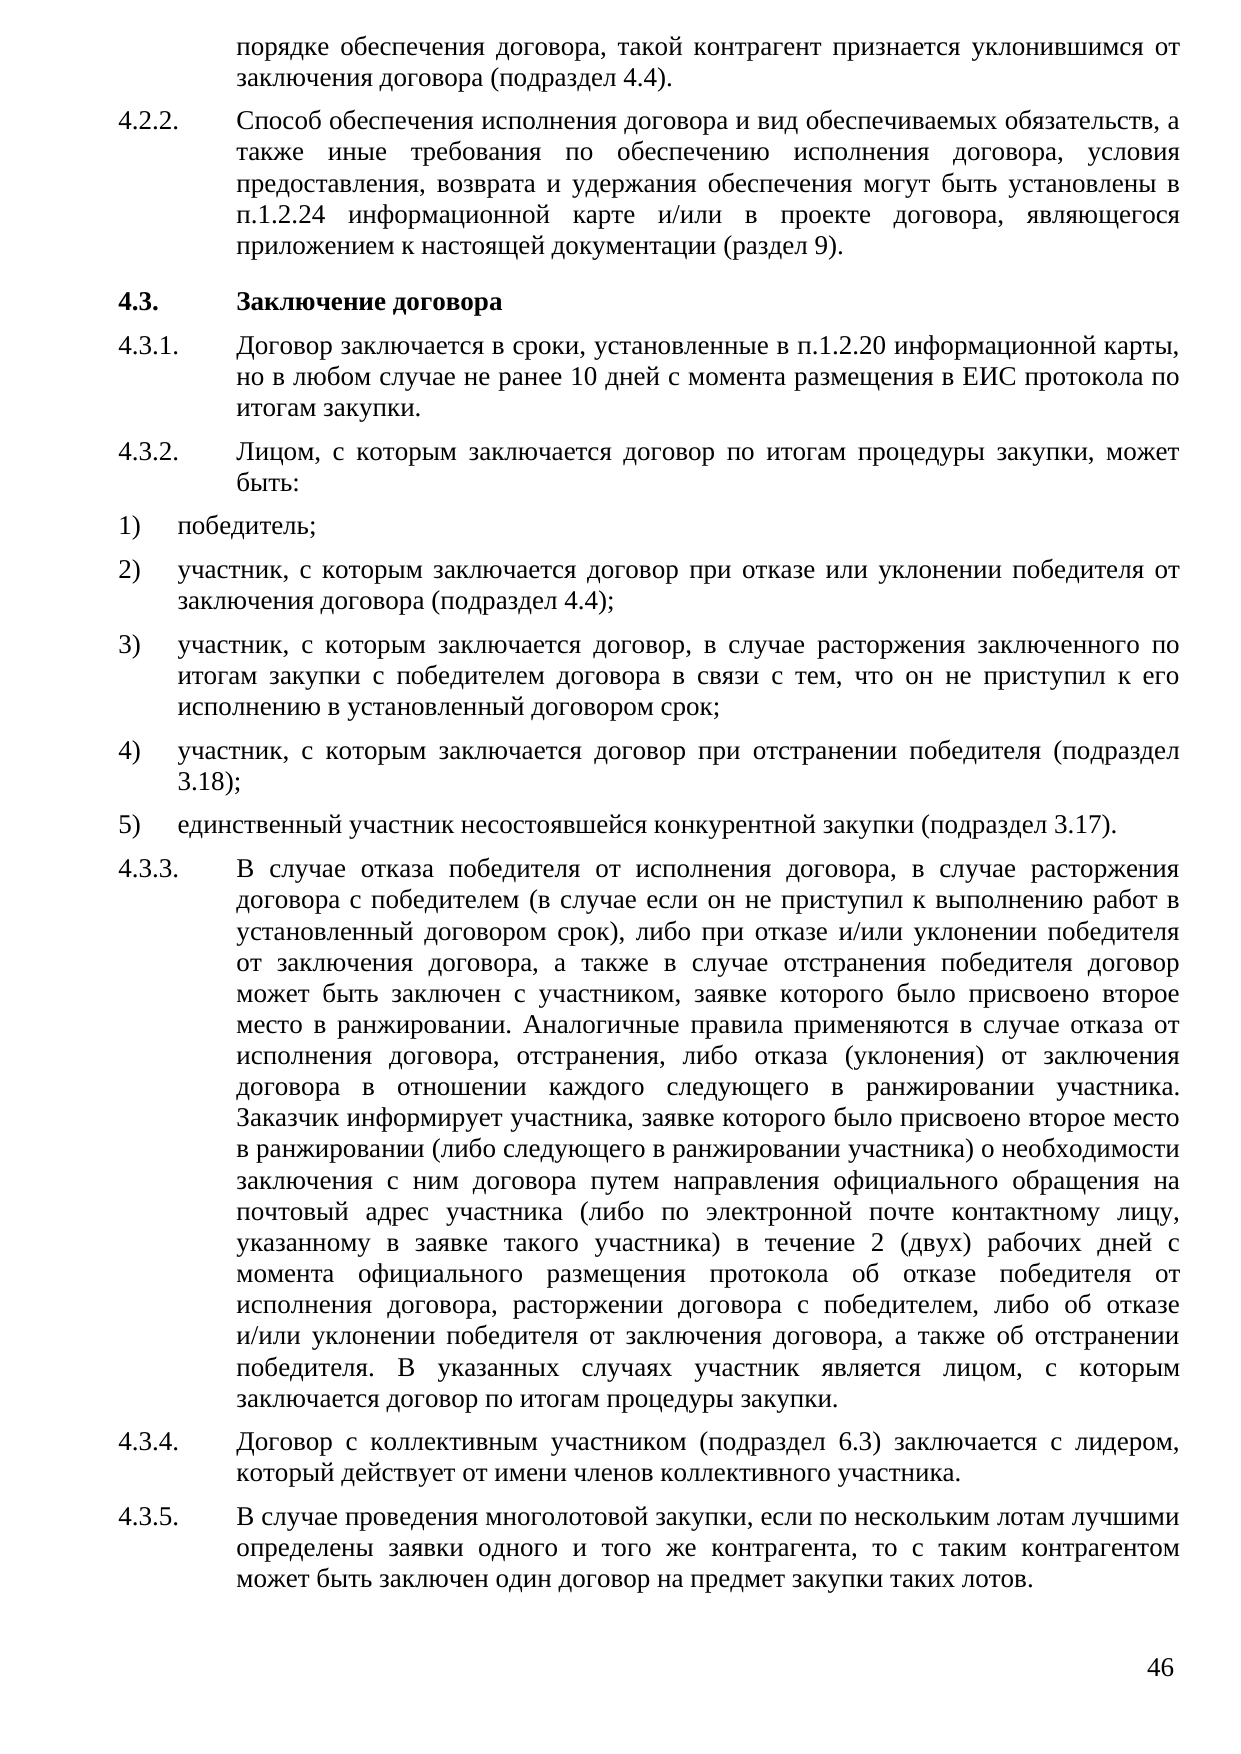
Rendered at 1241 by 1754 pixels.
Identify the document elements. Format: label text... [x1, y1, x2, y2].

text В случае отказа победителя от исполнения договора, в случае расторжения договора с победителем (в случае если он не приступил к выполнению работ в установленный договором срок), либо при отказе и/или уклонении победителя от заключения договора, а также в случае отстранения победителя договор может быть заключен с участником, заявке которого было присвоено второе место в ранжировании. Аналогичные правила применяются в случае отказа от исполнения договора, отстранения, либо отказа (уклонения) от заключения договора в отношении каждого следующего в ранжировании участника. Заказчик информирует участника, заявке которого было присвоено второе место в ранжировании (либо следующего в ранжировании участника) о необходимости заключения с ним договора путем направления официального обращения на почтовый адрес участника (либо по электронной почте контактному лицу, указанному в заявке такого участника) в течение 2 (двух) рабочих дней с момента официального размещения протокола об отказе победителя от исполнения договора, расторжении договора с победителем, либо об отказе и/или уклонении победителя от заключения договора, а также об отстранении победителя. В указанных случаях участник является лицом, с которым заключается договор по итогам процедуры закупки. [118, 852, 1181, 1413]
text Лицом, с которым заключается договор по итогам процедуры закупки, может быть: [118, 435, 1181, 497]
text Заключение договора [118, 285, 1181, 316]
text участник, с которым заключается договор при отказе или уклонении победителя от заключения договора (подраздел 4.4); [118, 553, 1181, 615]
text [118, 29, 1181, 92]
text победитель; [118, 509, 1181, 541]
text единственный участник несостоявшейся конкурентной закупки (подраздел 3.17). [118, 809, 1181, 840]
text Договор с коллективным участником (подраздел 6.3) заключается с лидером, который действует от имени членов коллективного участника. [118, 1425, 1181, 1488]
text Договор заключается в сроки, установленные в п.1.2.20 информационной карты, но в любом случае не ранее 10 дней с момента размещения в ЕИС протокола по итогам закупки. [118, 329, 1181, 422]
text участник, с которым заключается договор при отстранении победителя (подраздел 3.18); [118, 734, 1181, 796]
text участник, с которым заключается договор, в случае расторжения заключенного по итогам закупки с победителем договора в связи с тем, что он не приступил к его исполнению в установленный договором срок; [118, 628, 1181, 721]
text Способ обеспечения исполнения договора и вид обеспечиваемых обязательств, а также иные требования по обеспечению исполнения договора, условия предоставления, возврата и удержания обеспечения могут быть установлены в п.1.2.24 информационной карте и/или в проекте договора, являющегося приложением к настоящей документации (раздел 9). [118, 104, 1181, 260]
text В случае проведения многолотовой закупки, если по нескольким лотам лучшими определены заявки одного и того же контрагента, то с таким контрагентом может быть заключен один договор на предмет закупки таких лотов. [118, 1500, 1181, 1594]
